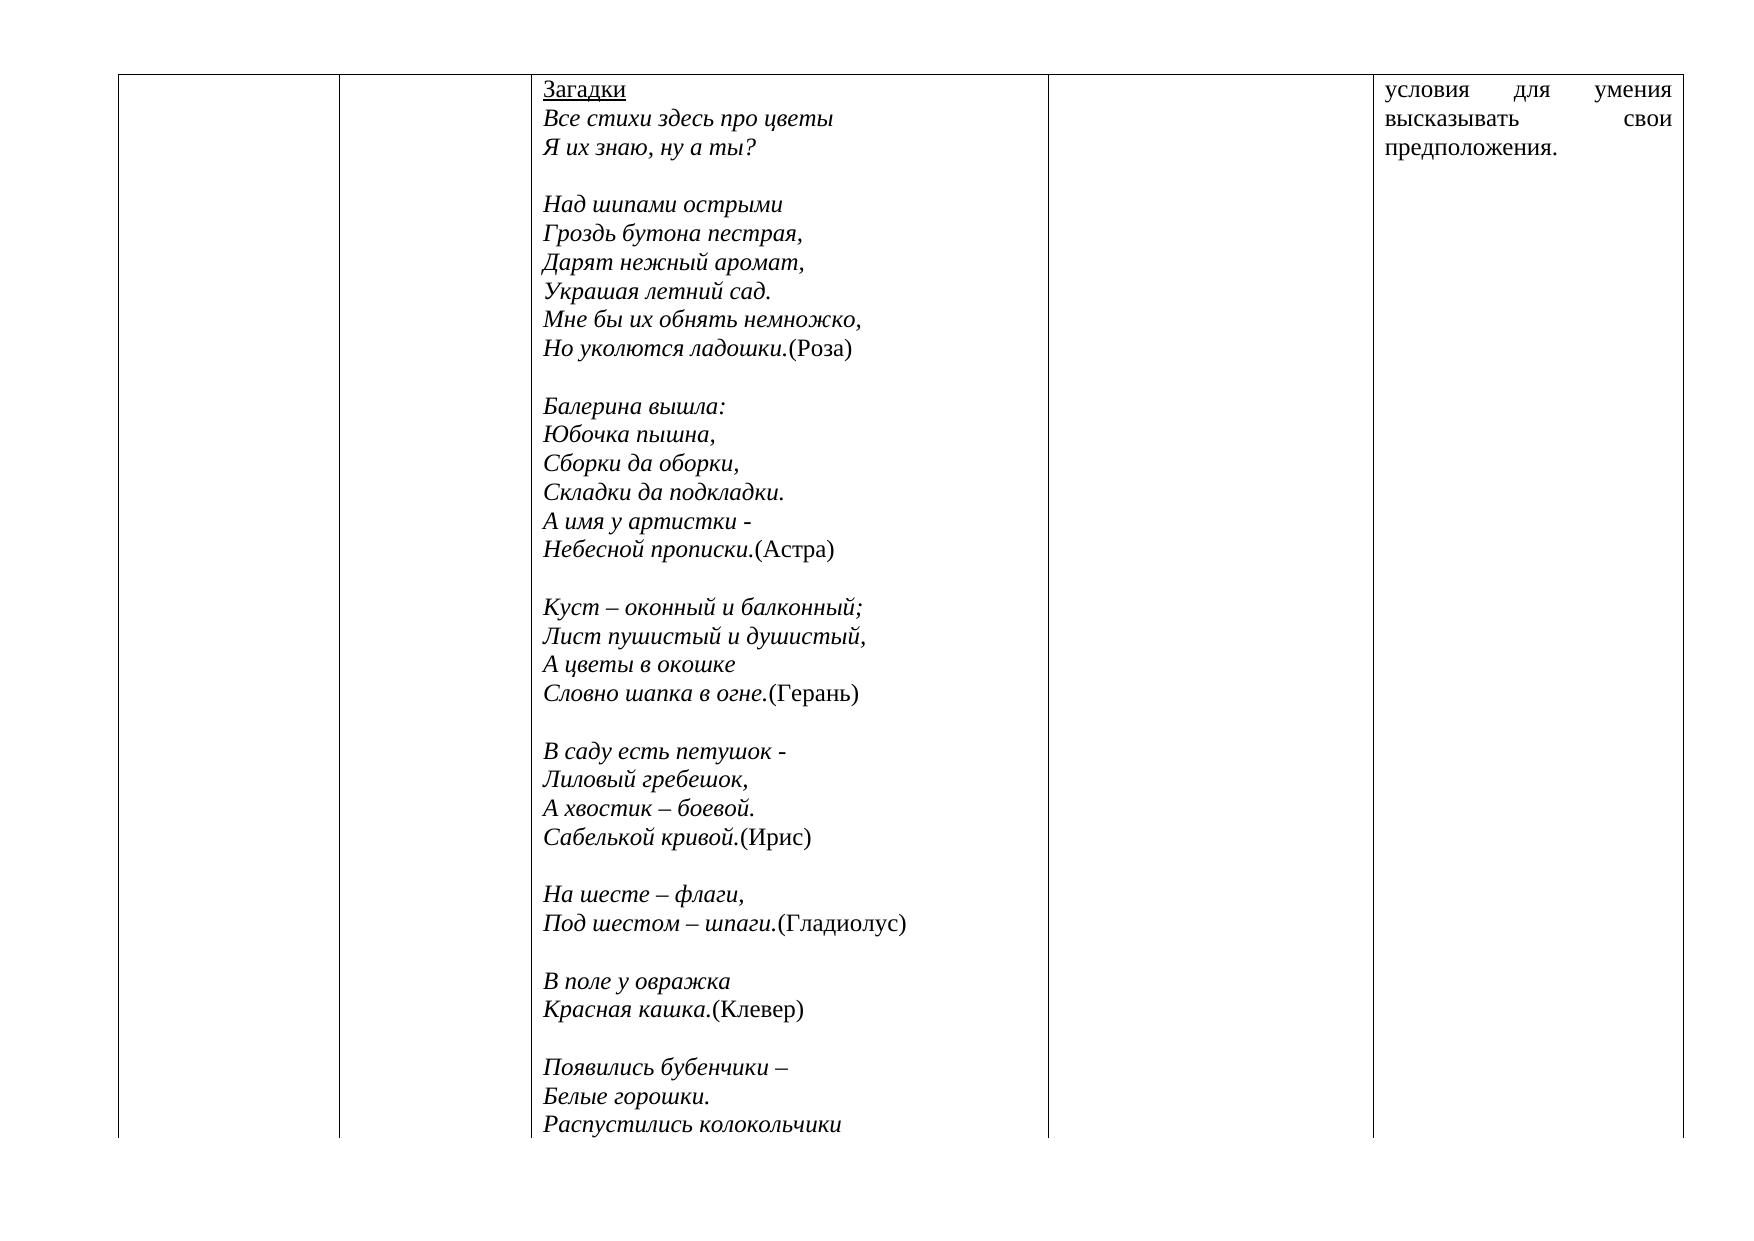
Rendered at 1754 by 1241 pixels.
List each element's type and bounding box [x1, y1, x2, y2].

table_cell [532, 75, 1048, 1138]
table_cell [1374, 75, 1683, 1138]
table_cell [1049, 75, 1373, 1138]
table_cell [119, 75, 339, 1138]
table_cell [340, 75, 531, 1138]
